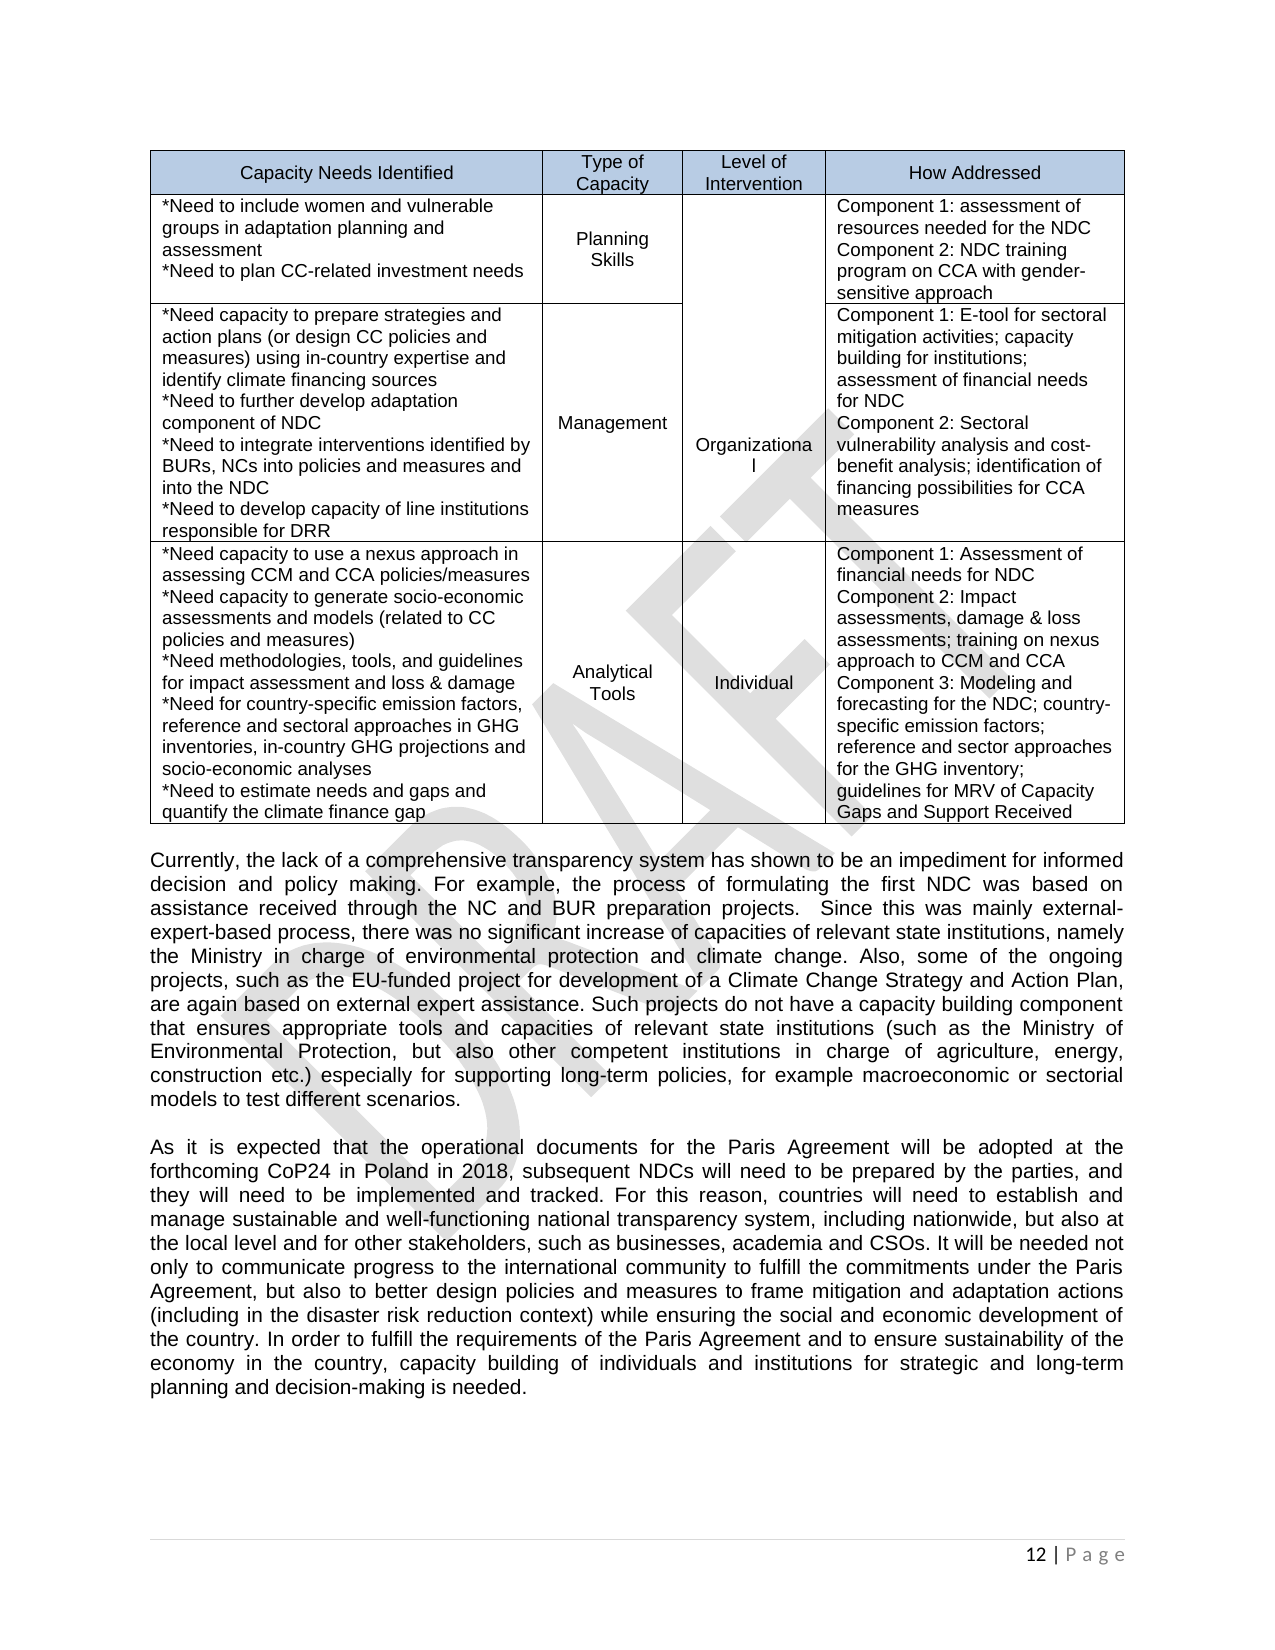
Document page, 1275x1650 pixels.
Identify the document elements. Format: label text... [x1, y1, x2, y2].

text As it is expected that the operational documents for the Paris Agreement will be adopted at the forthcoming CoP24 in Poland in 2018, subsequent NDCs will need to be prepared by the parties, and they will need to be implemented and tracked. For this reason, countries will need to establish and manage sustainable and well-functioning national transparency system, including nationwide, but also at the local level and for other stakeholders, such as businesses, academia and CSOs. It will be needed not only to communicate progress to the international community to fulfill the commitments under the Paris Agreement, but also to better design policies and measures to frame mitigation and adaptation actions (including in the disaster risk reduction context) while ensuring the social and economic development of the country. In order to fulfill the requirements of the Paris Agreement and to ensure sustainability of the economy in the country, capacity building of individuals and institutions for strategic and long-term planning and decision-making is needed. [150, 1135, 1125, 1399]
table_header Level of Intervention [683, 151, 825, 194]
table_header Capacity Needs Identified [151, 151, 542, 194]
table_cell Individual [683, 542, 825, 823]
table_cell Management [543, 304, 682, 541]
table_cell *Need capacity to prepare strategies and action plans (or design CC policies and measures) using in-country expertise and identify climate financing sources *Need to further develop adaptation component of NDC *Need to integrate interventions identified by BURs, NCs into policies and measures and into the NDC *Need to develop capacity of line institutions responsible for DRR [151, 304, 542, 541]
table_cell Planning Skills [543, 195, 682, 303]
table_cell Component 1: assessment of resources needed for the NDC Component 2: NDC training program on CCA with gender-sensitive approach [826, 195, 1124, 303]
table_header How Addressed [826, 151, 1124, 194]
table_cell Component 1: E-tool for sectoral mitigation activities; capacity building for institutions; assessment of financial needs for NDC Component 2: Sectoral vulnerability analysis and cost-benefit analysis; identification of financing possibilities for CCA measures [826, 304, 1124, 541]
table_cell Component 1: Assessment of financial needs for NDC Component 2: Impact assessments, damage & loss assessments; training on nexus approach to CCM and CCA Component 3: Modeling and forecasting for the NDC; country-specific emission factors; reference and sector approaches for the GHG inventory; guidelines for MRV of Capacity Gaps and Support Received [826, 542, 1124, 823]
text Currently, the lack of a comprehensive transparency system has shown to be an impediment for informed decision and policy making. For example, the process of formulating the first NDC was based on assistance received through the NC and BUR preparation projects. Since this was mainly external-expert-based process, there was no significant increase of capacities of relevant state institutions, namely the Ministry in charge of environmental protection and climate change. Also, some of the ongoing projects, such as the EU-funded project for development of a Climate Change Strategy and Action Plan, are again based on external expert assistance. Such projects do not have a capacity building component that ensures appropriate tools and capacities of relevant state institutions (such as the Ministry of Environmental Protection, but also other competent institutions in charge of agriculture, energy, construction etc.) especially for supporting long-term policies, for example macroeconomic or sectorial models to test different scenarios. [150, 848, 1125, 1111]
table_cell *Need to include women and vulnerable groups in adaptation planning and assessment *Need to plan CC-related investment needs [151, 195, 542, 303]
table_header Type of Capacity [543, 151, 682, 194]
table_cell *Need capacity to use a nexus approach in assessing CCM and CCA policies/measures *Need capacity to generate socio-economic assessments and models (related to CC policies and measures) *Need methodologies, tools, and guidelines for impact assessment and loss & damage *Need for country-specific emission factors, reference and sectoral approaches in GHG inventories, in-country GHG projections and socio-economic analyses *Need to estimate needs and gaps and quantify the climate finance gap [151, 542, 542, 823]
table_cell Analytical Tools [543, 542, 682, 823]
